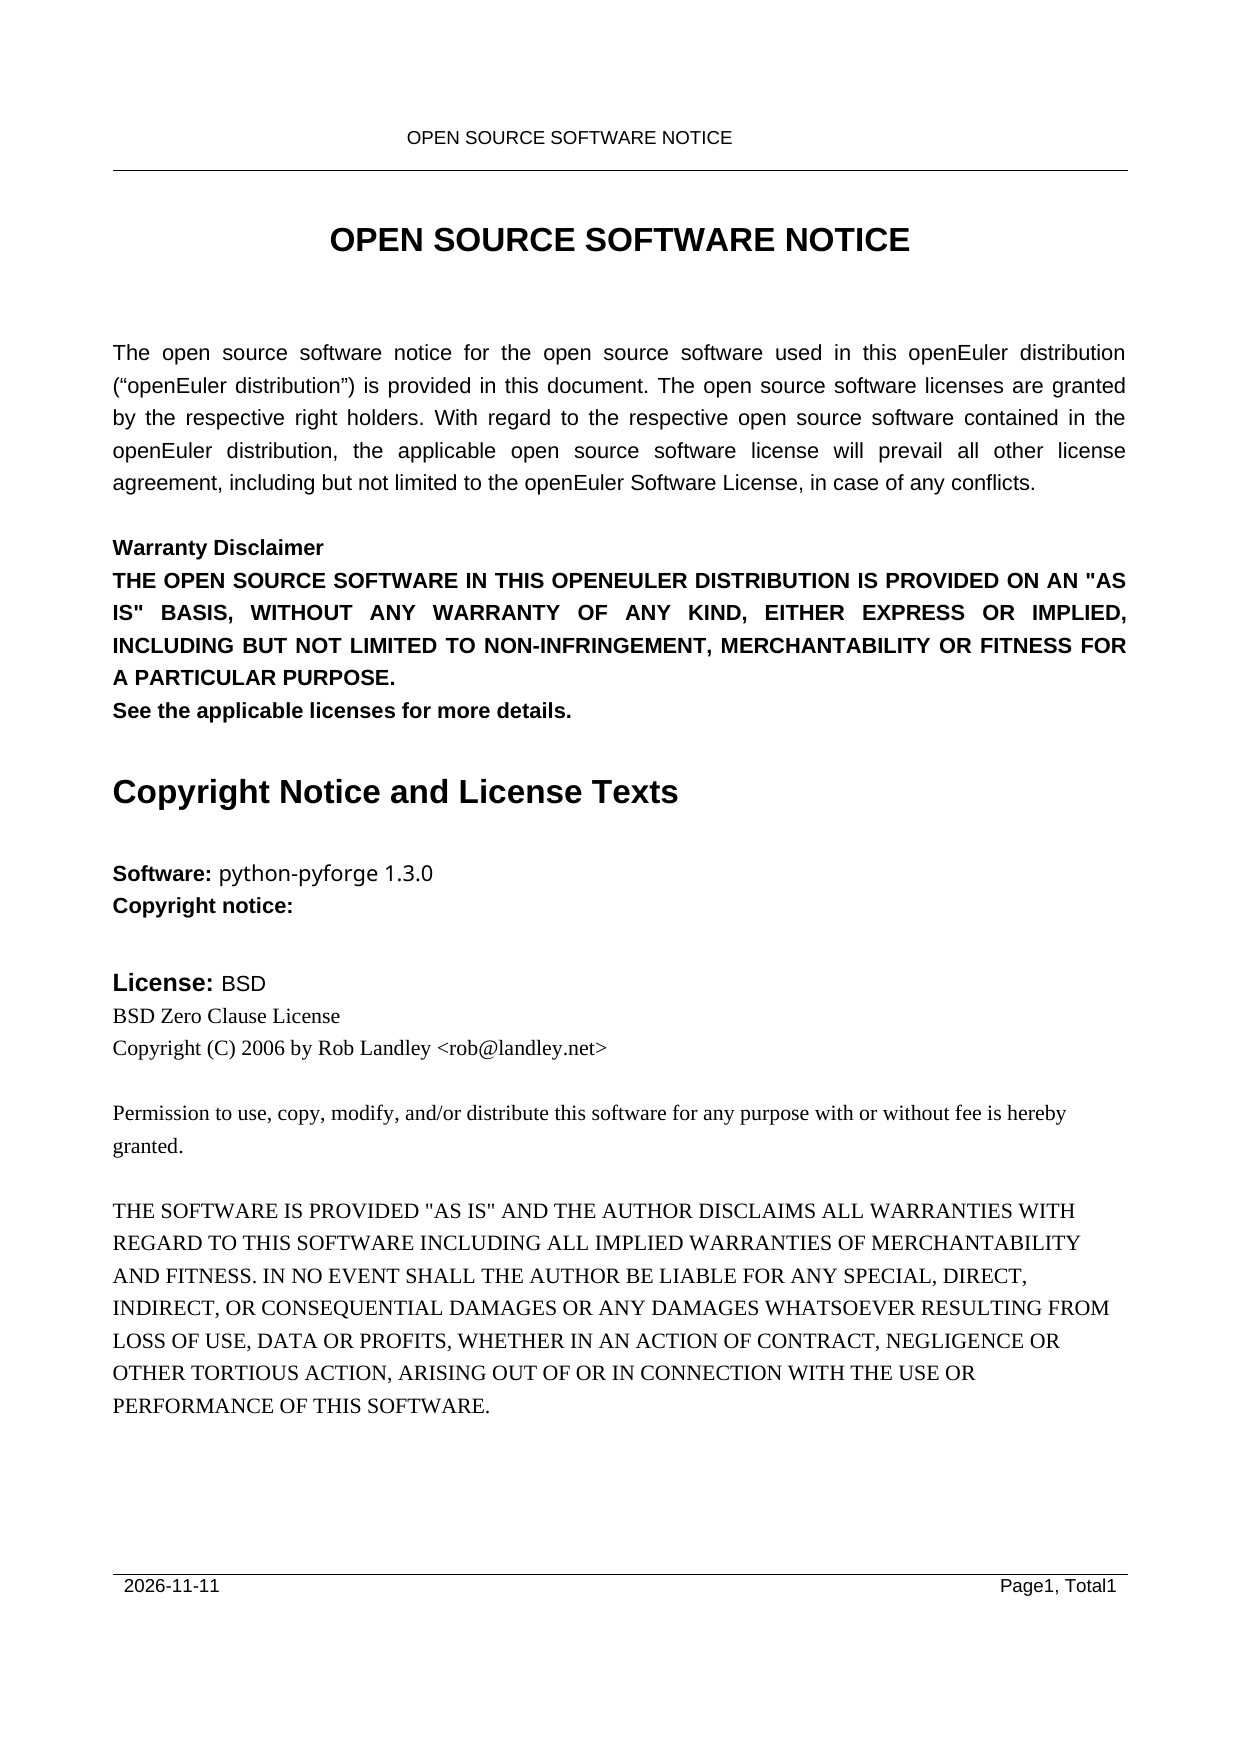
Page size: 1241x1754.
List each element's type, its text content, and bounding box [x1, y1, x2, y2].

text Copyright Notice and License Texts [112, 759, 1128, 824]
text License: BSD [112, 966, 1128, 999]
text Warranty Disclaimer [112, 531, 1128, 564]
text BSD Zero Clause License Copyright (C) 2006 by Rob Landley <rob@landley.net> Permission to use, copy, modify, and/or distribute this software for any purpose with or without fee is hereby granted. THE SOFTWARE IS PROVIDED "AS IS" AND THE AUTHOR DISCLAIMS ALL WARRANTIES WITH REGARD TO THIS SOFTWARE INCLUDING ALL IMPLIED WARRANTIES OF MERCHANTABILITY AND FITNESS. IN NO EVENT SHALL THE AUTHOR BE LIABLE FOR ANY SPECIAL, DIRECT, INDIRECT, OR CONSEQUENTIAL DAMAGES OR ANY DAMAGES WHATSOEVER RESULTING FROM LOSS OF USE, DATA OR PROFITS, WHETHER IN AN ACTION OF CONTRACT, NEGLIGENCE OR OTHER TORTIOUS ACTION, ARISING OUT OF OR IN CONNECTION WITH THE USE OR PERFORMANCE OF THIS SOFTWARE. [112, 999, 1128, 1454]
text THE OPEN SOURCE SOFTWARE IN THIS OPENEULER DISTRIBUTION IS PROVIDED ON AN "AS IS" BASIS, WITHOUT ANY WARRANTY OF ANY KIND, EITHER EXPRESS OR IMPLIED, INCLUDING BUT NOT LIMITED TO NON-INFRINGEMENT, MERCHANTABILITY OR FITNESS FOR A PARTICULAR PURPOSE. See the applicable licenses for more details. [112, 564, 1128, 726]
title Software: python-pyforge 1.3.0 [112, 856, 1128, 889]
text Copyright notice: [112, 889, 1128, 921]
text The open source software notice for the open source software used in this openEuler distribution (“openEuler distribution”) is provided in this document. The open source software licenses are granted by the respective right holders. With regard to the respective open source software contained in the openEuler distribution, the applicable open source software license will prevail all other license agreement, including but not limited to the openEuler Software License, in case of any conflicts. [112, 336, 1128, 499]
text OPEN SOURCE SOFTWARE NOTICE [112, 206, 1128, 271]
